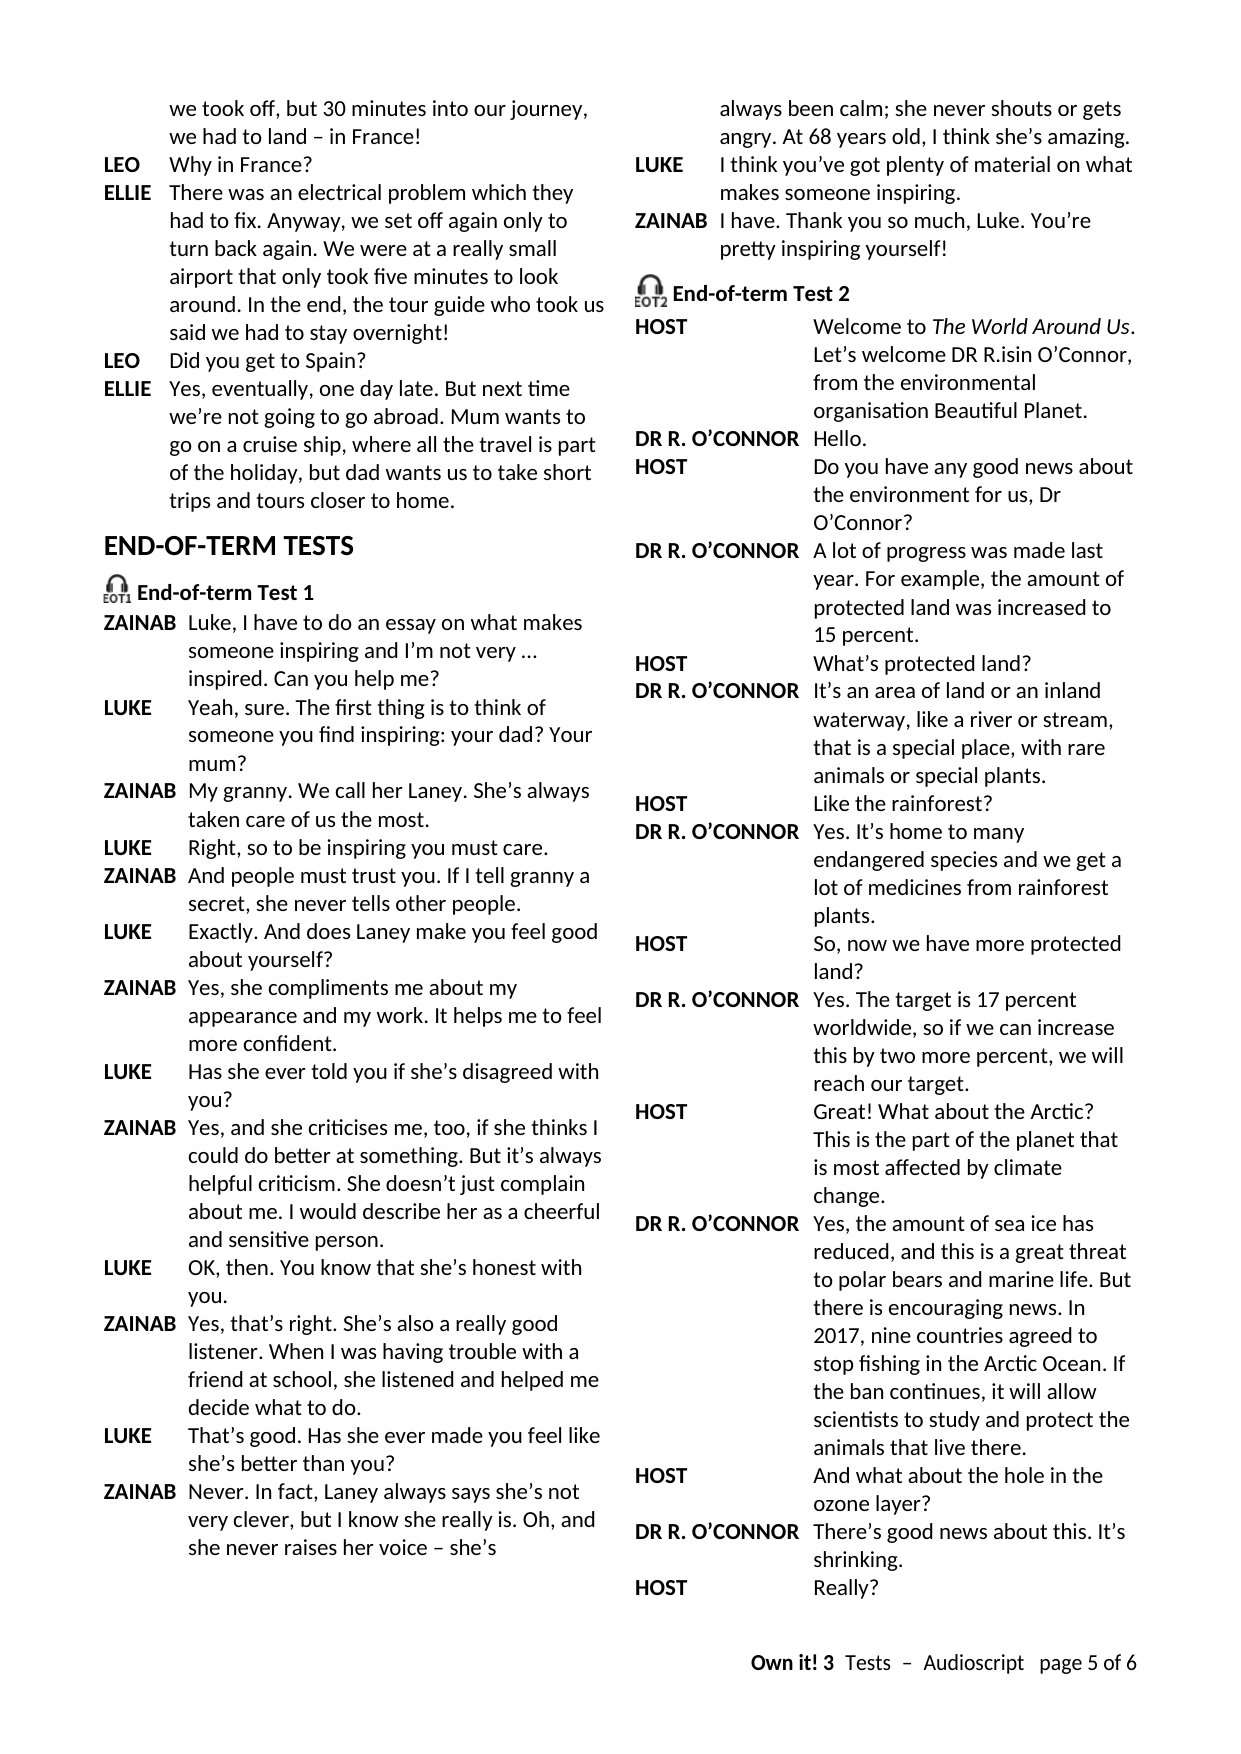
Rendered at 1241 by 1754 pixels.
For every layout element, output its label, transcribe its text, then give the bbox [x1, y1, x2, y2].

text LUKE Exactly. And does Laney make you feel good about yourself? [103, 917, 606, 973]
text HOST Do you have any good news about the environment for us, Dr O’Connor? [635, 452, 1137, 537]
text ZAINAB Never. In fact, Laney always says she’s not very clever, but I know she really is. Oh, and she never raises her voice – she’s [103, 1477, 606, 1561]
text LEO Why in France? [103, 150, 606, 178]
text DR R. O’CONNOR Yes. The target is 17 percent worldwide, so if we can increase this by two more percent, we will reach our target. [635, 985, 1137, 1097]
text always been calm; she never shouts or gets angry. At 68 years old, I think she’s amazing. [635, 94, 1137, 150]
text ELLIE There was an electrical problem which they had to fix. Anyway, we set off again only to turn back again. We were at a really small airport that only took five minutes to look around. In the end, the tour guide who took us said we had to stay overnight! [103, 178, 606, 346]
text DR R. O’CONNOR Hello. [635, 424, 1137, 452]
text END-OF-TERM TESTS [103, 527, 606, 562]
text DR R. O’CONNOR Yes, the amount of sea ice has reduced, and this is a great threat to polar bears and marine life. But there is encouraging news. In 2017, nine countries agreed to stop fishing in the Arctic Ocean. If the ban continues, it will allow scientists to study and protect the animals that live there. [635, 1209, 1137, 1461]
text HOST And what about the hole in the ozone layer? [635, 1461, 1137, 1517]
text DR R. O’CONNOR Yes. It’s home to many endangered species and we get a lot of medicines from rainforest plants. [635, 817, 1137, 929]
text ZAINAB Yes, and she criticises me, too, if she thinks I could do better at something. But it’s always helpful criticism. She doesn’t just complain about me. I would describe her as a cheerful and sensitive person. [103, 1113, 606, 1253]
text DR R. O’CONNOR There’s good news about this. It’s shrinking. [635, 1517, 1137, 1573]
text LUKE That’s good. Has she ever made you feel like she’s better than you? [103, 1421, 606, 1477]
text LUKE Right, so to be inspiring you must care. [103, 833, 606, 861]
text ELLIE Yes, eventually, one day late. But next time we’re not going to go abroad. Mum wants to go on a cruise ship, where all the travel is part of the holiday, but dad wants us to take short trips and tours closer to home. [103, 374, 606, 514]
text we took off, but 30 minutes into our journey, we had to land – in France! [103, 94, 606, 150]
text DR R. O’CONNOR It’s an area of land or an inland waterway, like a river or stream, that is a special place, with rare animals or special plants. [635, 677, 1137, 789]
text LUKE Has she ever told you if she’s disagreed with you? [103, 1057, 606, 1113]
text LUKE Yeah, sure. The first thing is to think of someone you find inspiring: your dad? Your mum? [103, 693, 606, 777]
picture [635, 274, 668, 307]
text ZAINAB I have. Thank you so much, Luke. You’re pretty inspiring yourself! [635, 206, 1137, 262]
text End-of-term Test 2 [635, 274, 1137, 312]
text ZAINAB Luke, I have to do an essay on what makes someone inspiring and I’m not very … inspired. Can you help me? [103, 608, 606, 693]
text HOST So, now we have more protected land? [635, 929, 1137, 985]
text HOST Welcome to The World Around Us. Let’s welcome DR R.isin O’Connor, from the environmental organisation Beautiful Planet. [635, 312, 1137, 424]
text ZAINAB And people must trust you. If I tell granny a secret, she never tells other people. [103, 861, 606, 917]
text End-of-term Test 1 [103, 575, 606, 608]
text ZAINAB Yes, that’s right. She’s also a really good listener. When I was having trouble with a friend at school, she listened and helped me decide what to do. [103, 1309, 606, 1421]
text HOST What’s protected land? [635, 649, 1137, 677]
text HOST Great! What about the Arctic? This is the part of the planet that is most affected by climate change. [635, 1097, 1137, 1209]
text ZAINAB My granny. We call her Laney. She’s always taken care of us the most. [103, 777, 606, 833]
text LUKE I think you’ve got plenty of material on what makes someone inspiring. [635, 150, 1137, 206]
text LEO Did you get to Spain? [103, 346, 606, 374]
text LUKE OK, then. You know that she’s honest with you. [103, 1253, 606, 1309]
text DR R. O’CONNOR A lot of progress was made last year. For example, the amount of protected land was increased to 15 percent. [635, 537, 1137, 649]
text HOST Really? [635, 1573, 1137, 1601]
text HOST Like the rainforest? [635, 789, 1137, 817]
text ZAINAB Yes, she compliments me about my appearance and my work. It helps me to feel more confident. [103, 973, 606, 1057]
picture [103, 574, 132, 603]
